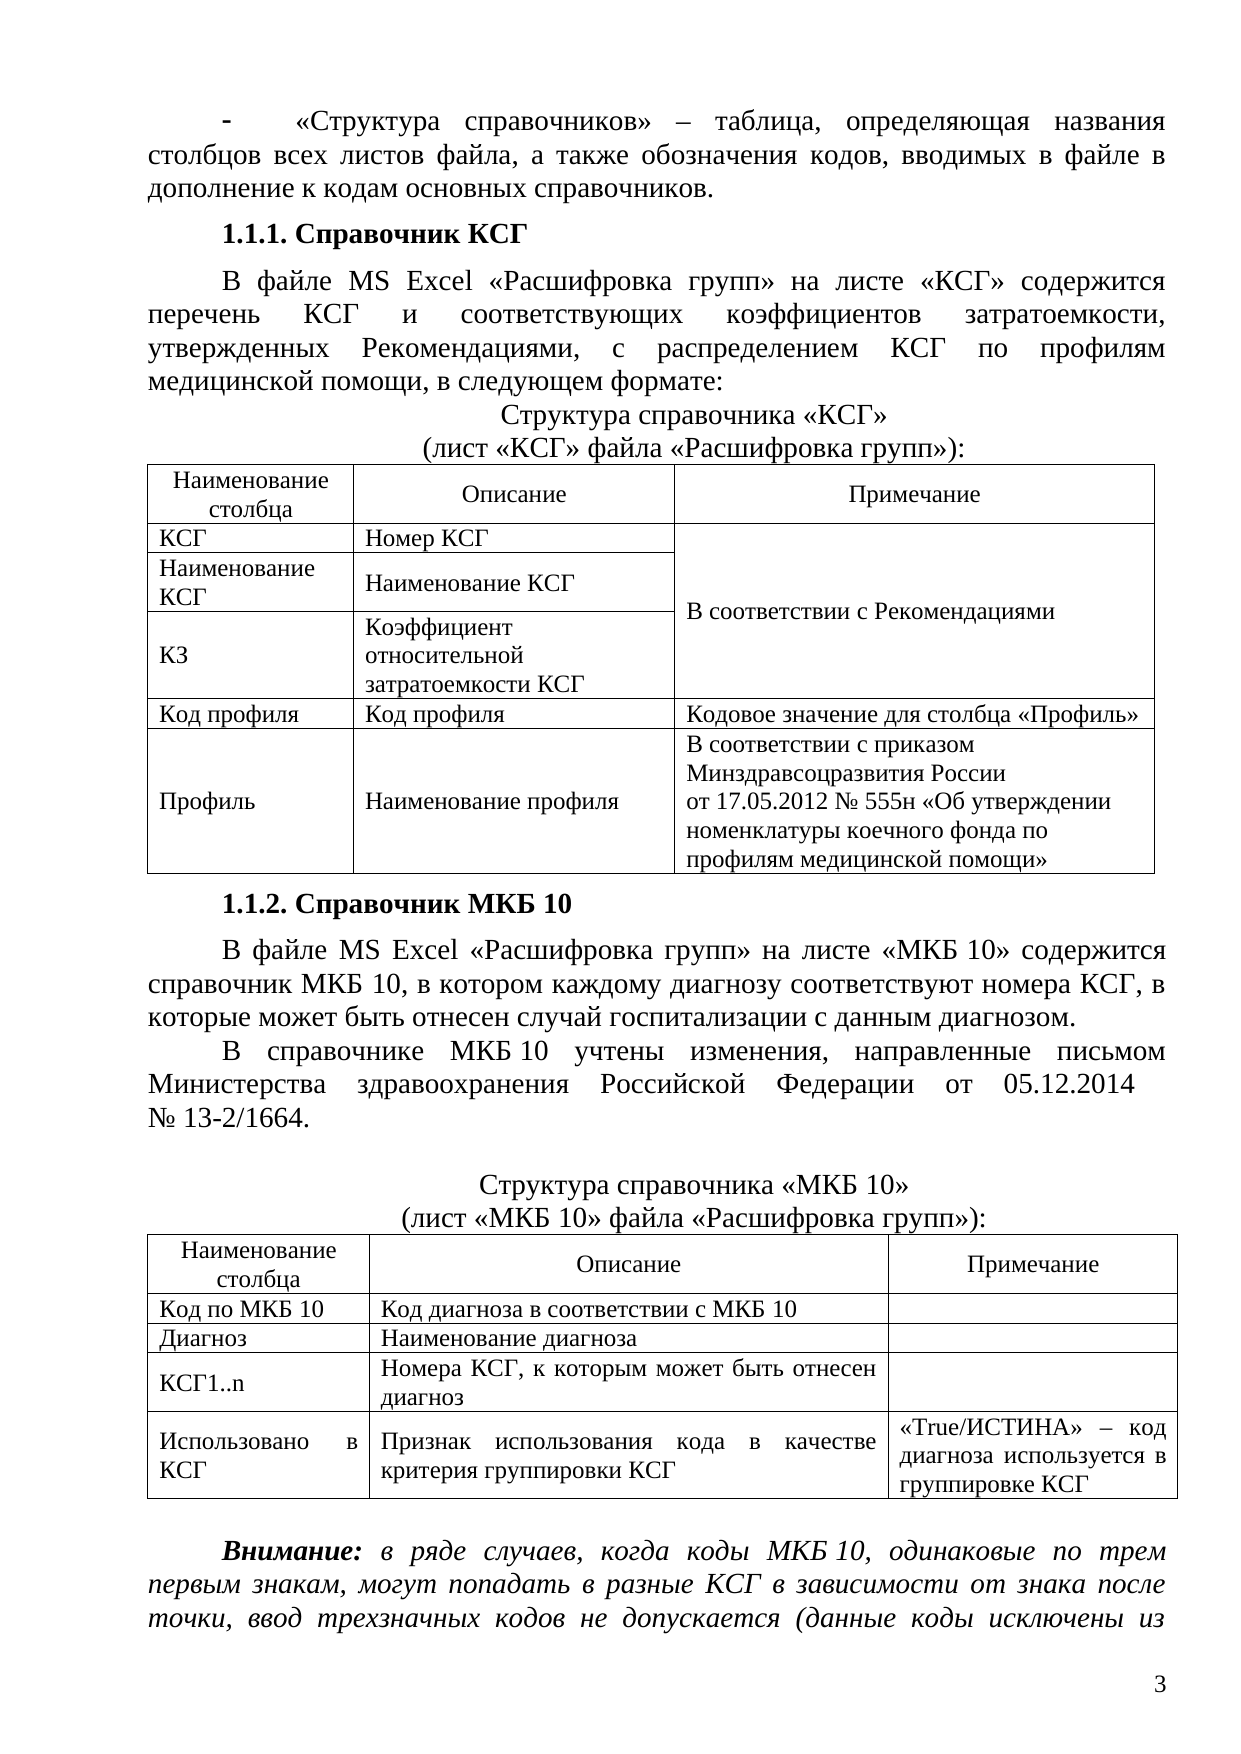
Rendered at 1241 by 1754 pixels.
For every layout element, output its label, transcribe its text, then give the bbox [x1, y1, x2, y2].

table_header Описание [354, 465, 674, 522]
table_cell Коэффициент относительной затратоемкости КСГ [354, 612, 674, 698]
text В справочнике МКБ 10 учтены изменения, направленные письмом Министерства здравоохранения Российской Федерации от 05.12.2014 № 13-2/1664. [148, 1033, 1166, 1133]
table_cell [889, 1353, 1177, 1411]
table_cell [889, 1294, 1177, 1322]
table_header Наименование столбца [148, 465, 353, 522]
table_cell Кодовое значение для столбца «Профиль» [675, 699, 1154, 728]
table_cell Наименование КСГ [354, 553, 674, 611]
table_cell КЗ [148, 612, 353, 698]
table_cell Наименование диагноза [370, 1324, 888, 1352]
table_cell Номер КСГ [354, 524, 674, 552]
table_cell Код диагноза в соответствии с МКБ 10 [370, 1294, 888, 1322]
text (лист «МКБ 10» файла «Расшифровка групп»): [148, 1201, 1166, 1234]
table_cell КСГ1..n [148, 1353, 369, 1411]
table_header Наименование столбца [148, 1235, 369, 1293]
list «Структура справочников» – таблица, определяющая названия столбцов всех листов файла, а также обозначения кодов, вводимых в файле в дополнение к кодам основных справочников. [148, 103, 1166, 204]
table_cell Профиль [148, 729, 353, 873]
table_cell Номера КСГ, к которым может быть отнесен диагноз [370, 1353, 888, 1411]
text В файле MS Excel «Расшифровка групп» на листе «КСГ» содержится перечень КСГ и соответствующих коэффициентов затратоемкости, утвержденных Рекомендациями, с распределением КСГ по профилям медицинской помощи, в следующем формате: [148, 263, 1166, 397]
table_header Примечание [675, 465, 1154, 522]
subtitle 1.1.2. Справочник МКБ 10 [148, 886, 1166, 920]
text В файле MS Excel «Расшифровка групп» на листе «МКБ 10» содержится справочник МКБ 10, в котором каждому диагнозу соответствуют номера КСГ, в которые может быть отнесен случай госпитализации с данным диагнозом. [148, 932, 1166, 1033]
table_cell «True/ИСТИНА» – код диагноза используется в группировке КСГ [889, 1412, 1177, 1498]
subtitle 1.1.1. Справочник КСГ [148, 217, 1166, 250]
table_cell В соответствии с приказом Минздравсоцразвития России от 17.05.2012 № 555н «Об утверждении номенклатуры коечного фонда по профилям медицинской помощи» [675, 729, 1154, 873]
table_cell [889, 1324, 1177, 1352]
table_cell Код профиля [354, 699, 674, 728]
table_cell Признак использования кода в качестве критерия группировки КСГ [370, 1412, 888, 1498]
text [148, 1533, 1166, 1633]
table_cell В соответствии с Рекомендациями [675, 524, 1154, 698]
table_header Описание [370, 1235, 888, 1293]
table_cell Диагноз [148, 1324, 369, 1352]
table_cell КСГ [148, 524, 353, 552]
text (лист «КСГ» файла «Расшифровка групп»): [148, 430, 1166, 464]
table_header Примечание [889, 1235, 1177, 1293]
table_cell Код по МКБ 10 [148, 1294, 369, 1322]
text Структура справочника «МКБ 10» [148, 1167, 1166, 1201]
table_cell Код профиля [148, 699, 353, 728]
table_cell Наименование профиля [354, 729, 674, 873]
text Структура справочника «КСГ» [148, 397, 1166, 430]
table_cell Наименование КСГ [148, 553, 353, 611]
table_cell Использовано в КСГ [148, 1412, 369, 1498]
